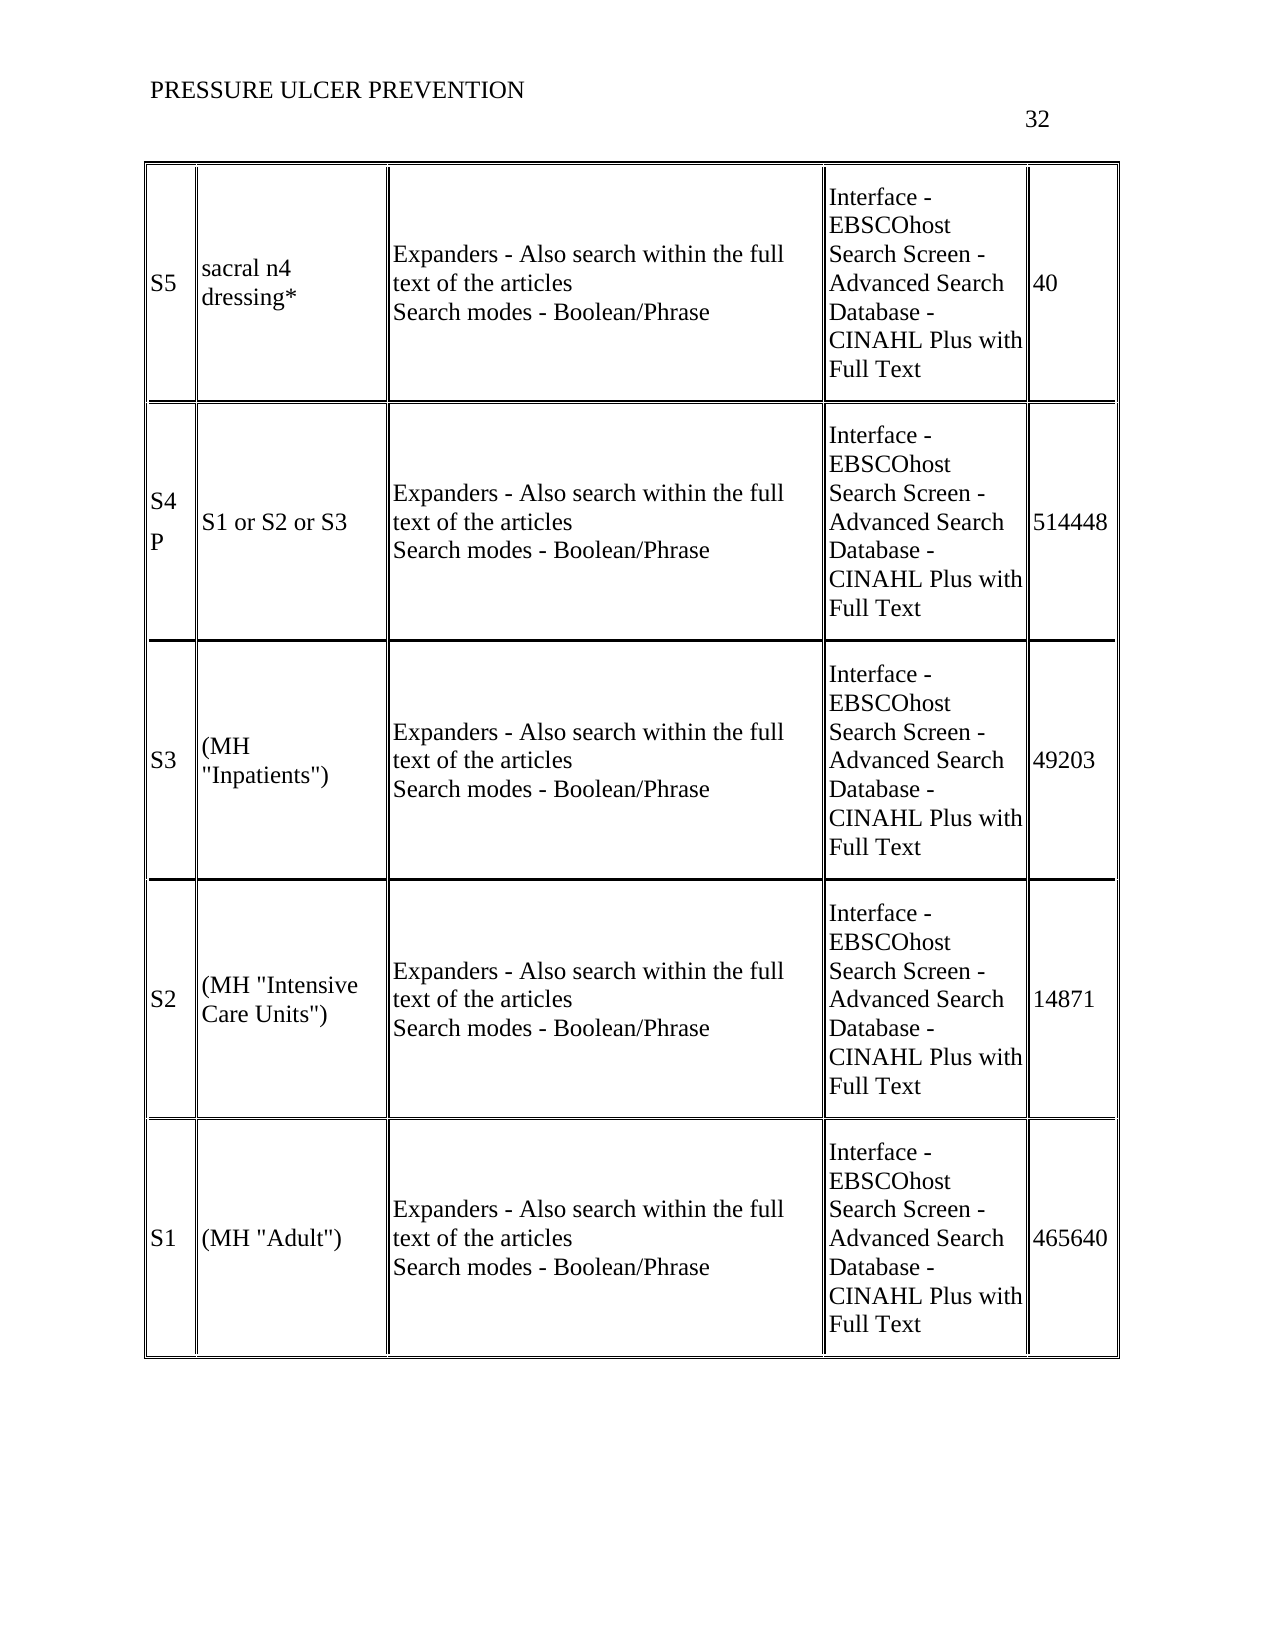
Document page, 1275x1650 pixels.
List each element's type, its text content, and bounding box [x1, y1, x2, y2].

table_cell S1 or S2 or S3 [198, 404, 386, 639]
table_cell 514448 [1030, 400, 1117, 639]
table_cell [824, 163, 1028, 400]
table_cell Expanders - Also search within the full text of the articles Search modes - Boolean/Phrase [390, 881, 822, 1117]
table_cell 14871 [1030, 878, 1118, 1117]
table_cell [388, 163, 824, 400]
table_cell 465640 [1028, 1117, 1118, 1356]
table_cell Expanders - Also search within the full text of the articles Search modes - Boolean/Phrase [388, 1117, 824, 1356]
table_cell (MH "Adult") [197, 1117, 388, 1356]
table_cell Interface - EBSCOhost Search Screen - Advanced Search Database - CINAHL Plus with Full Text [826, 881, 1026, 1117]
table_cell 49203 [1030, 639, 1117, 878]
table_cell Interface - EBSCOhost Search Screen - Advanced Search Database - CINAHL Plus with Full Text [824, 1117, 1028, 1356]
table_cell (MH "Inpatients") [198, 642, 386, 878]
table_cell S5 [147, 165, 197, 400]
table_cell (MH "Intensive Care Units") [198, 881, 386, 1117]
table_cell sacral n4 dressing* [197, 163, 388, 400]
table_cell Interface - EBSCOhost Search Screen - Advanced Search Database - CINAHL Plus with Full Text [826, 642, 1026, 878]
table_cell S1 [145, 1117, 197, 1356]
table_cell Expanders - Also search within the full text of the articles Search modes - Boolean/Phrase [390, 642, 822, 878]
table_cell S2 [145, 878, 195, 1117]
table_cell 40 [1028, 165, 1117, 400]
table_cell Expanders - Also search within the full text of the articles Search modes - Boolean/Phrase [390, 404, 822, 639]
table_cell S4 P [147, 400, 195, 639]
table_cell S3 [147, 639, 195, 878]
table_cell Interface - EBSCOhost Search Screen - Advanced Search Database - CINAHL Plus with Full Text [826, 404, 1026, 639]
